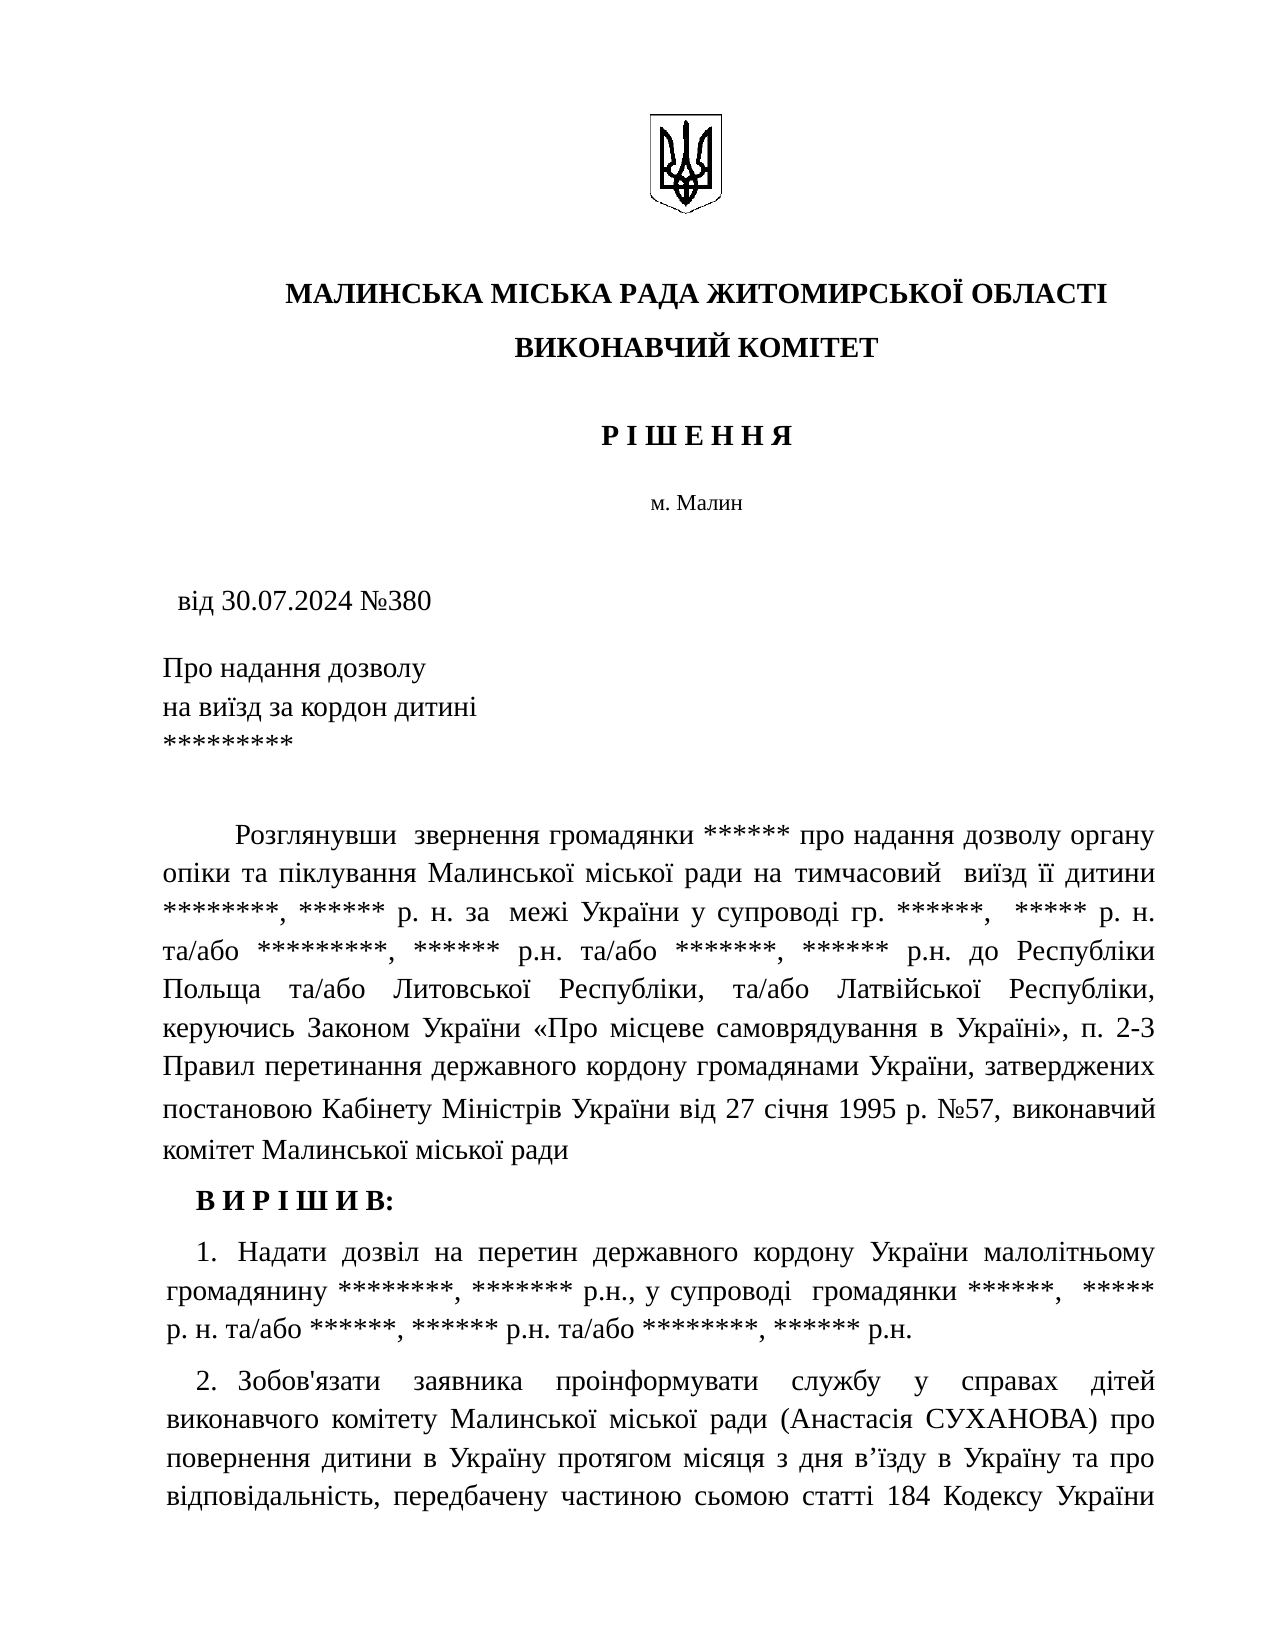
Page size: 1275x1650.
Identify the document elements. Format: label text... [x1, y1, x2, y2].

picture [648, 114, 723, 215]
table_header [151, 650, 1204, 1512]
text Р І Ш Е Н Н Я [177, 418, 1216, 452]
text МАЛИНСЬКА МІСЬКА РАДА ЖИТОМИРСЬКОЇ ОБЛАСТІ [177, 276, 1216, 309]
text м. Малин [177, 489, 1216, 516]
text від 30.07.2024 №380 [177, 583, 1216, 617]
text ВИКОНАВЧИЙ КОМІТЕТ [177, 330, 1216, 364]
